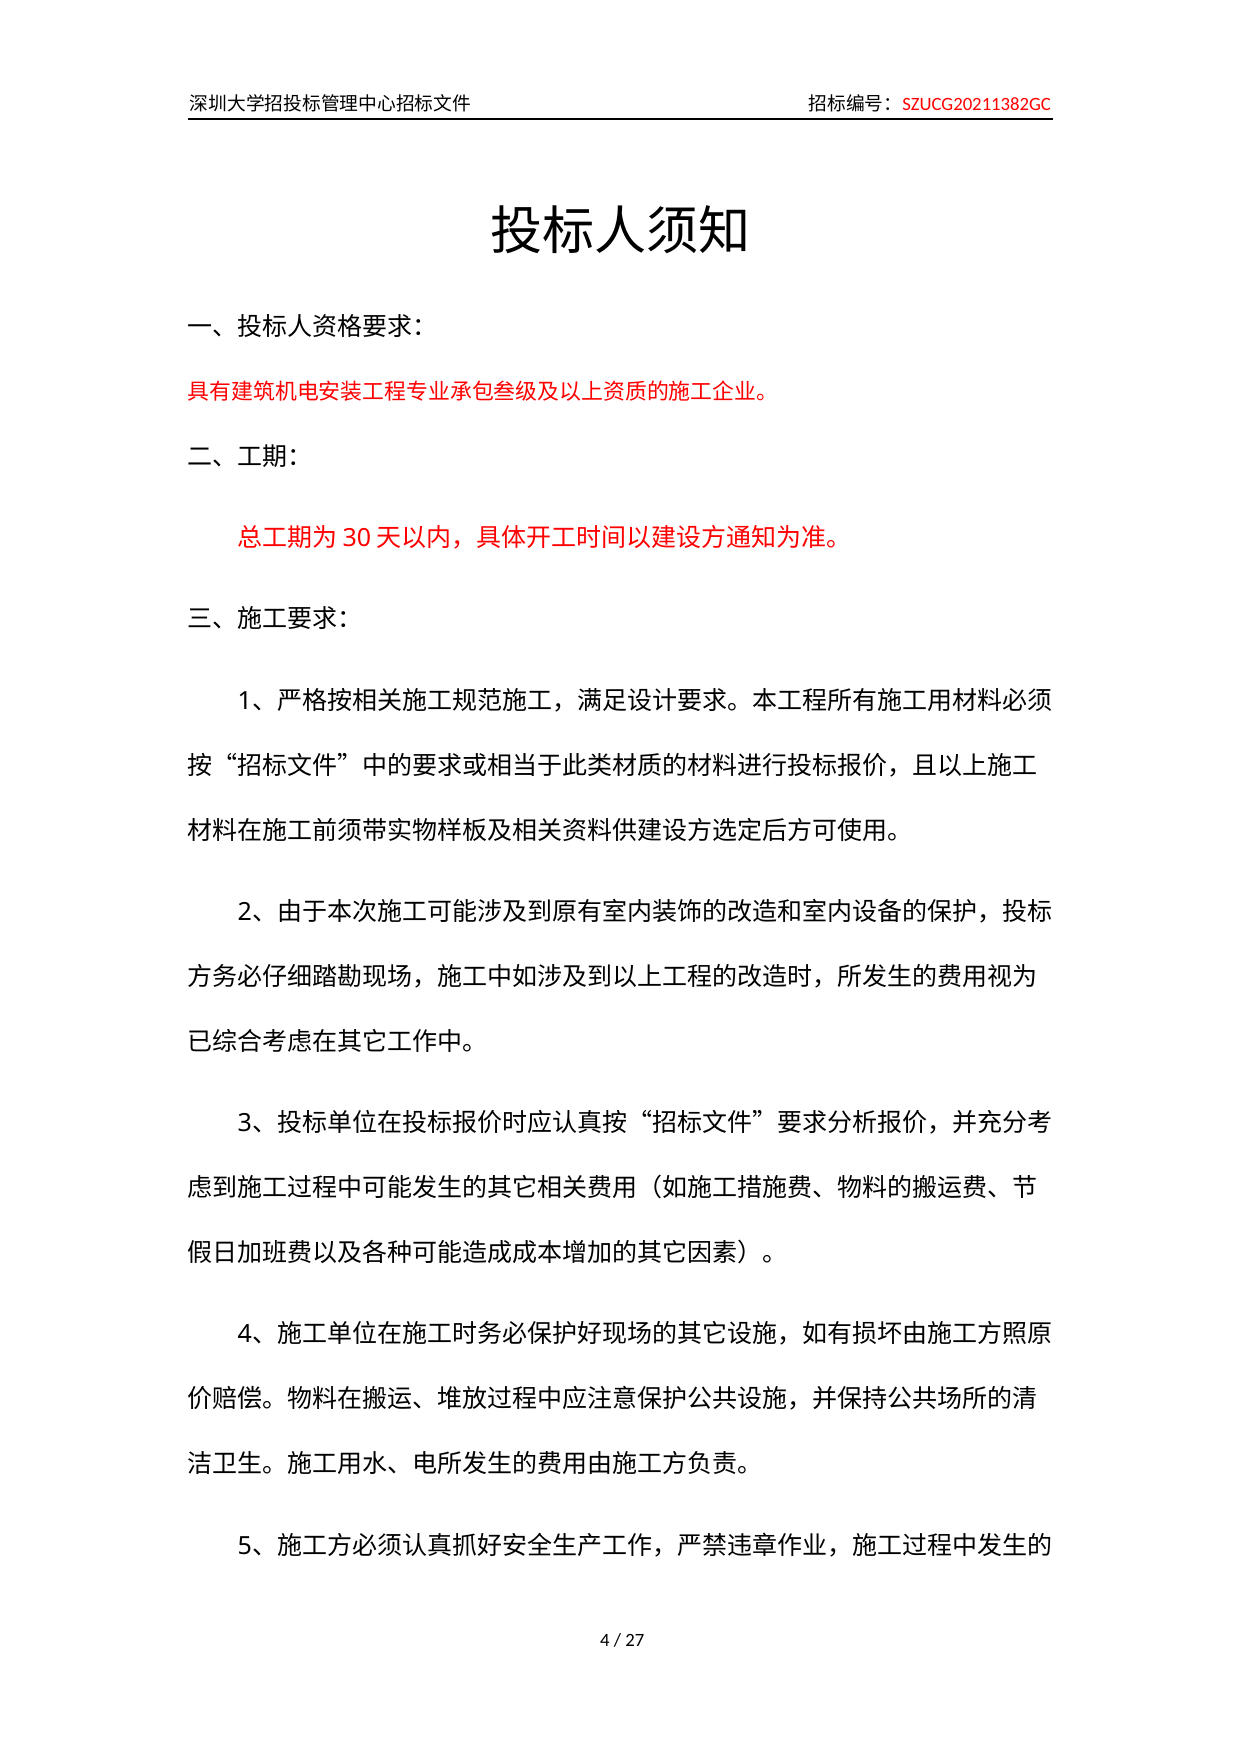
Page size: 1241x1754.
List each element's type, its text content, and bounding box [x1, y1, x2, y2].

text 2、由于本次施工可能涉及到原有室内装饰的改造和室内设备的保护，投标方务必仔细踏勘现场，施工中如涉及到以上工程的改造时，所发生的费用视为已综合考虑在其它工作中。 [187, 877, 1053, 1072]
text 1、严格按相关施工规范施工，满足设计要求。本工程所有施工用材料必须按“招标文件”中的要求或相当于此类材质的材料进行投标报价，且以上施工材料在施工前须带实物样板及相关资料供建设方选定后方可使用。 [187, 666, 1053, 861]
text 总工期为30天以内，具体开工时间以建设方通知为准。 [187, 503, 1053, 568]
text 4、施工单位在施工时务必保护好现场的其它设施，如有损坏由施工方照原价赔偿。物料在搬运、堆放过程中应注意保护公共设施，并保持公共场所的清洁卫生。施工用水、电所发生的费用由施工方负责。 [187, 1299, 1053, 1494]
text 3、投标单位在投标报价时应认真按“招标文件”要求分析报价，并充分考虑到施工过程中可能发生的其它相关费用（如施工措施费、物料的搬运费、节假日加班费以及各种可能造成成本增加的其它因素）。 [187, 1088, 1053, 1283]
text 投标人须知 [187, 178, 1053, 276]
text 二、工期： [187, 422, 1053, 487]
text 具有建筑机电安装工程专业承包叁级及以上资质的施工企业。 [187, 373, 1053, 406]
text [187, 1511, 1053, 1576]
text 三、施工要求： [187, 584, 1053, 649]
text 一、投标人资格要求： [187, 292, 1053, 357]
